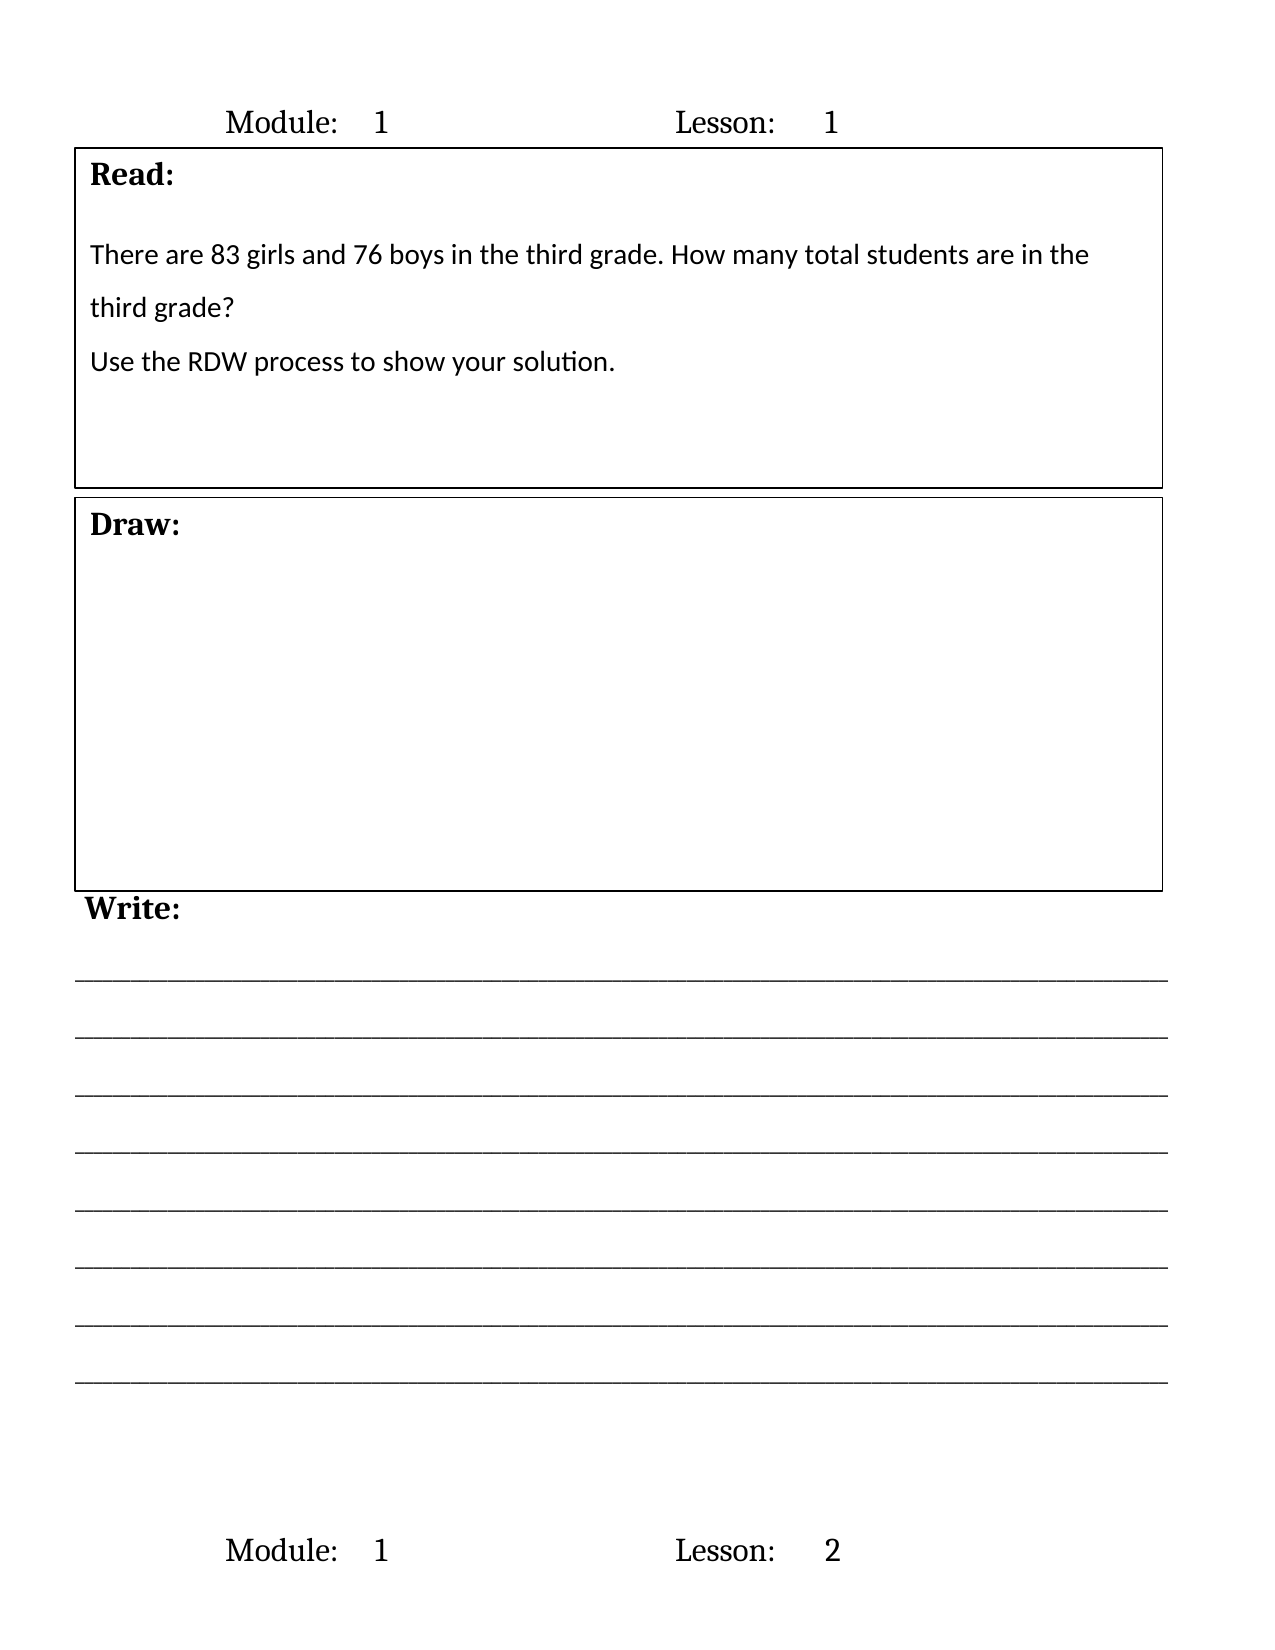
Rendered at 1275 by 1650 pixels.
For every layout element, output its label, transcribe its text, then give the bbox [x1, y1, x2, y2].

text ______________________________________________________________________________________________________________________ [75, 1072, 1200, 1100]
text ______________________________________________________________________________________________________________________ [75, 1187, 1200, 1215]
text ______________________________________________________________________________________________________________________ [75, 1244, 1200, 1273]
text ______________________________________________________________________________________________________________________ [75, 1359, 1200, 1388]
text Module: 1 Lesson: 2 [75, 1532, 1200, 1570]
text ______________________________________________________________________________________________________________________ [75, 1014, 1200, 1043]
text Write: [84, 889, 1200, 928]
text ______________________________________________________________________________________________________________________ [75, 1129, 1200, 1158]
text ______________________________________________________________________________________________________________________ [75, 1302, 1200, 1330]
text ______________________________________________________________________________________________________________________ [75, 957, 1200, 985]
text Module: 1 Lesson: 1 [75, 104, 1200, 142]
